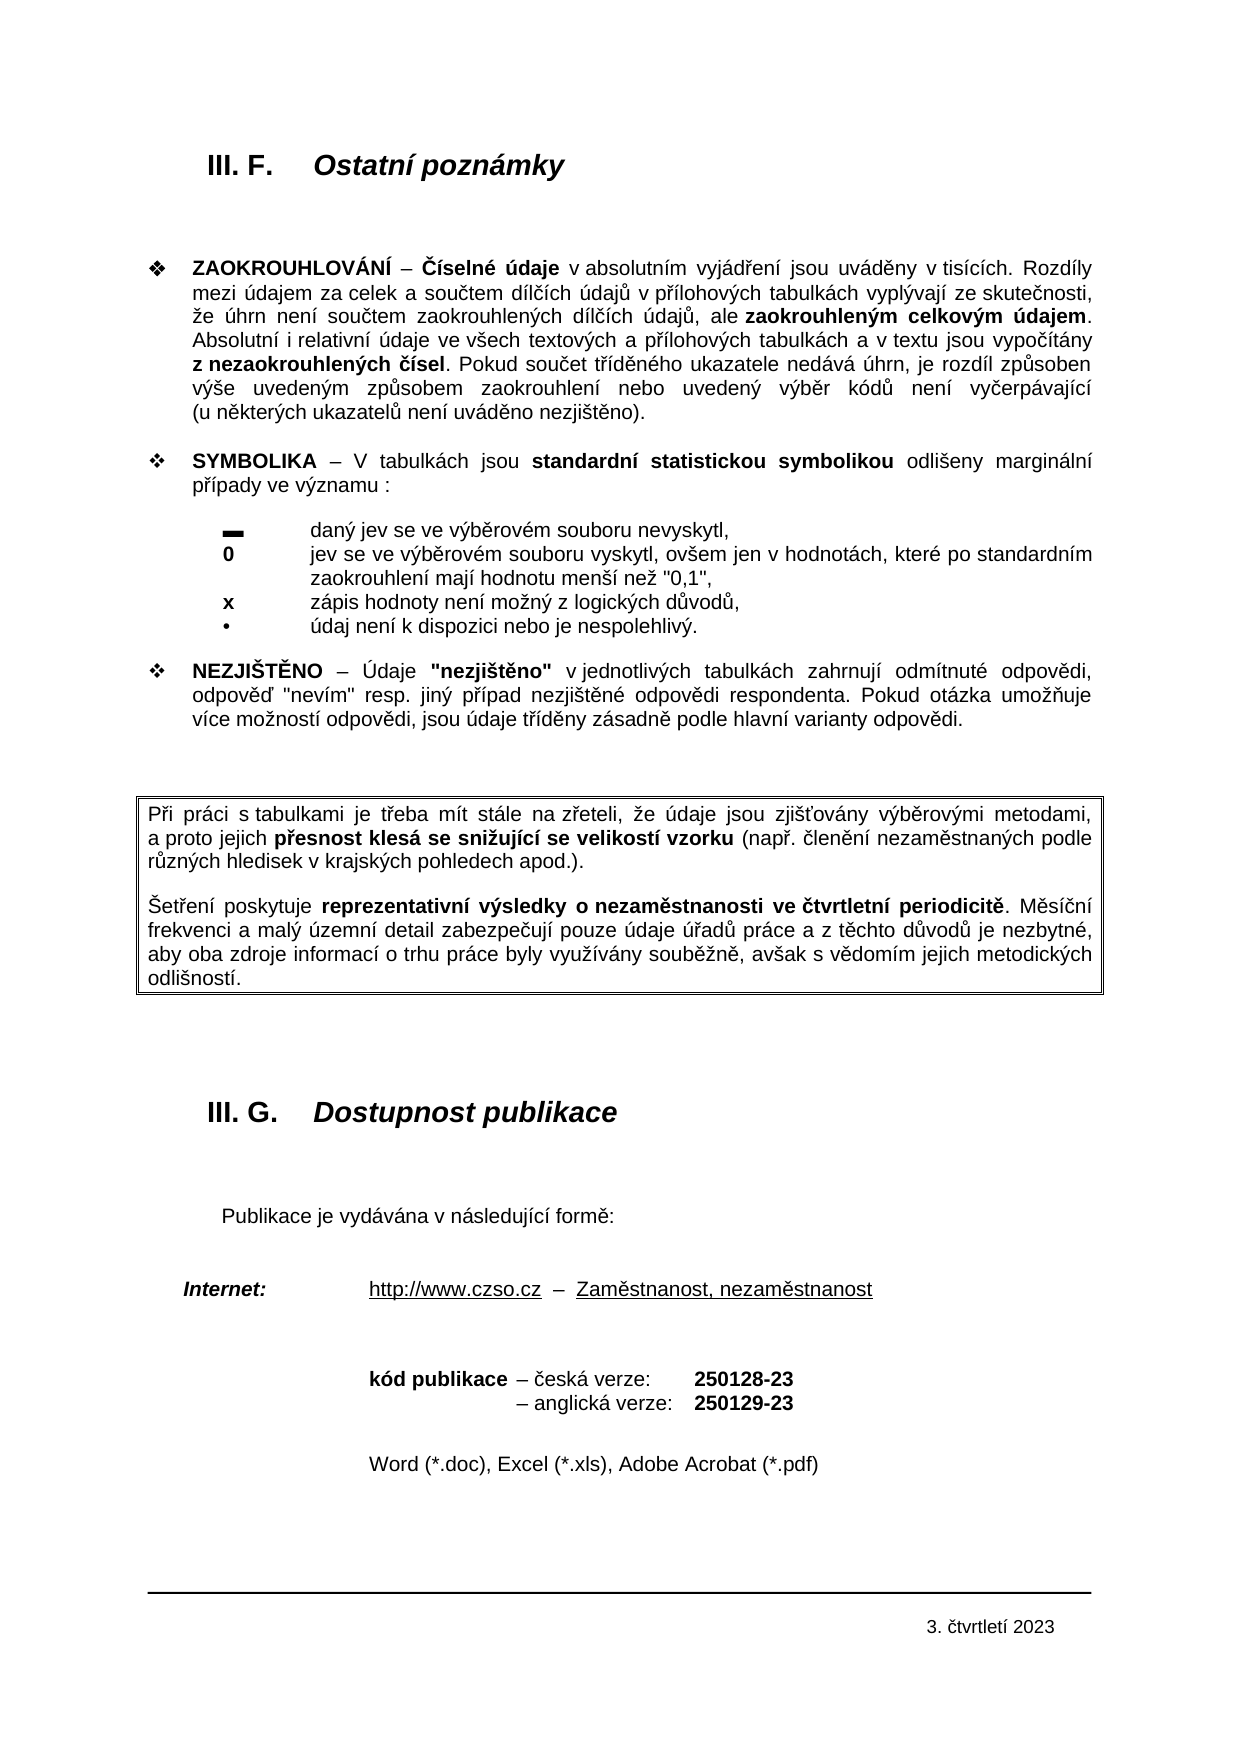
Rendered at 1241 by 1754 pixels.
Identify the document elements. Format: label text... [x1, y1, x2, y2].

list NEZJIŠTĚNO – Údaje "nezjištěno" v jednotlivých tabulkách zahrnují odmítnuté odpovědi, odpověď "nevím" resp. jiný případ nezjištěné odpovědi respondenta. Pokud otázka umožňuje více možností odpovědi, jsou údaje tříděny zásadně podle hlavní varianty odpovědi. [148, 658, 1092, 731]
text Publikace je vydávána v následující formě: [148, 1204, 1092, 1228]
list SYMBOLIKA – V tabulkách jsou standardní statistickou symbolikou odlišeny marginální případy ve významu : [148, 449, 1092, 497]
text • údaj není k dispozici nebo je nespolehlivý. [207, 614, 1092, 638]
text kód publikace – česká verze: 250128-23 [148, 1367, 1092, 1391]
text – anglická verze: 250129-23 [148, 1391, 1092, 1415]
list Ostatní poznámky [207, 148, 1092, 181]
list ZAOKROUHLOVÁNÍ – Číselné údaje v absolutním vyjádření jsou uváděny v tisících. Rozdíly mezi údajem za celek a součtem dílčích údajů v přílohových tabulkách vyplývají ze skutečnosti, že úhrn není součtem zaokrouhlených dílčích údajů, ale zaokrouhleným celkovým údajem. Absolutní i relativní údaje ve všech textových a přílohových tabulkách a v textu jsou vypočítány z nezaokrouhlených čísel. Pokud součet tříděného ukazatele nedává úhrn, je rozdíl způsoben výše uvedeným způsobem zaokrouhlení nebo uvedený výběr kódů není vyčerpávající (u některých ukazatelů není uváděno nezjištěno). [148, 256, 1092, 424]
text 0 jev se ve výběrovém souboru vyskytl, ovšem jen v hodnotách, které po standardním zaokrouhlení mají hodnotu menší než "0,1", [207, 542, 1092, 590]
text Internet: http://www.czso.cz – Zaměstnanost, nezaměstnanost [148, 1277, 1092, 1301]
text Šetření poskytuje reprezentativní výsledky o nezaměstnanosti ve čtvrtletní periodicitě. Měsíční frekvenci a malý územní detail zabezpečují pouze údaje úřadů práce a z těchto důvodů je nezbytné, aby oba zdroje informací o trhu práce byly využívány souběžně, avšak s vědomím jejich metodických odlišností. [139, 889, 1101, 992]
text x zápis hodnoty není možný z logických důvodů, [207, 590, 1092, 614]
text ▬ daný jev se ve výběrovém souboru nevyskytl, [207, 518, 1092, 542]
list Dostupnost publikace [207, 1095, 1092, 1129]
text Při práci s tabulkami je třeba mít stále na zřeteli, že údaje jsou zjišťovány výběrovými metodami, a proto jejich přesnost klesá se snižující se velikostí vzorku (např. členění nezaměstnaných podle různých hledisek v krajských pohledech apod.). [139, 799, 1101, 873]
text Word (*.doc), Excel (*.xls), Adobe Acrobat (*.pdf) [148, 1452, 1092, 1476]
